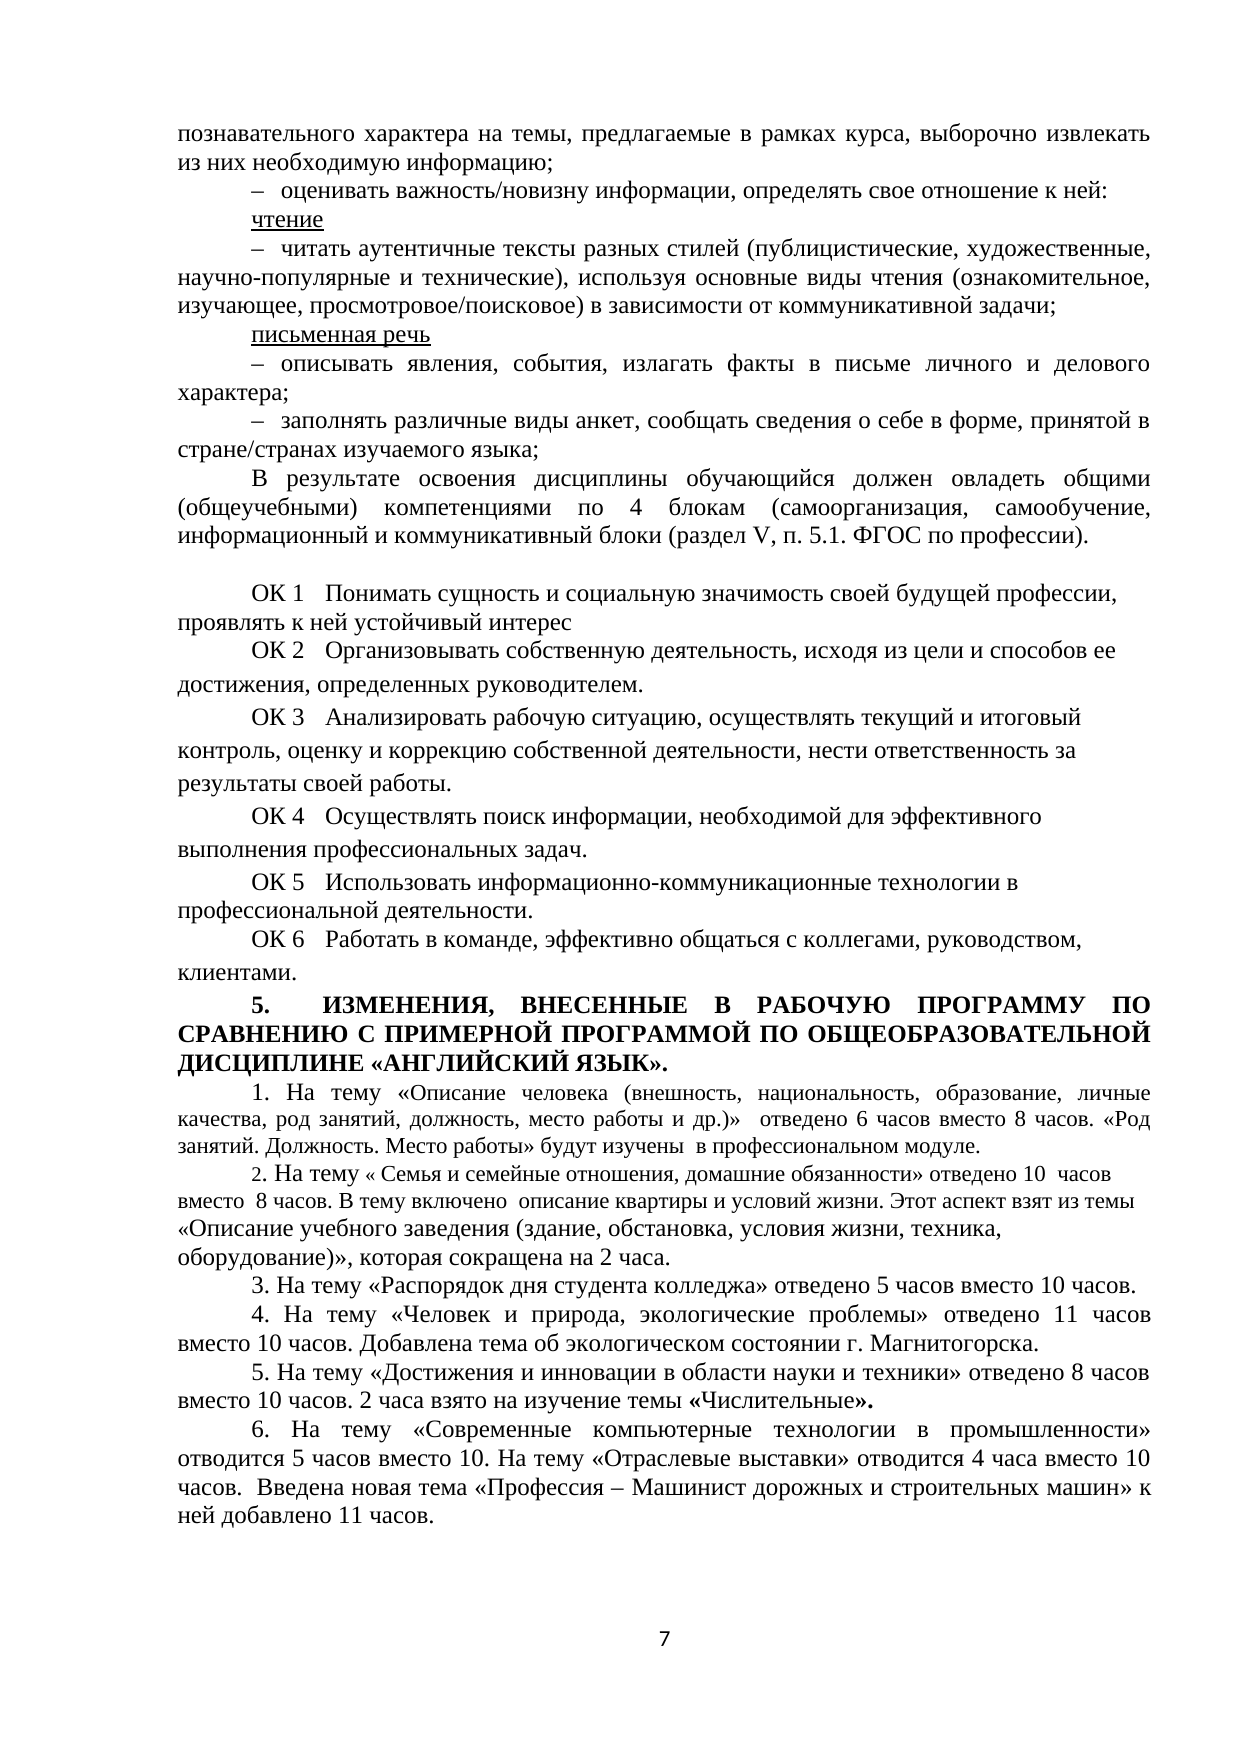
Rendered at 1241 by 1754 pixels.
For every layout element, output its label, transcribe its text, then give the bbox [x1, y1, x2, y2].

text 1. На тему «Описание человека (внешность, национальность, образование, личные качества, род занятий, должность, место работы и др.)» отведено 6 часов вместо 8 часов. «Род занятий. Должность. Место работы» будут изучены в профессиональном модуле. [177, 1077, 1152, 1158]
list описывать явления, события, излагать факты в письме личного и делового характера; [177, 348, 1152, 406]
list оценивать важность/новизну информации, определять свое отношение к ней: [177, 176, 1152, 204]
text ОК 3 Анализировать рабочую ситуацию, осуществлять текущий и итоговый контроль, оценку и коррекцию собственной деятельности, нести ответственность за результаты своей работы. [177, 702, 1152, 796]
text 3. На тему «Распорядок дня студента колледжа» отведено 5 часов вместо 10 часов. [177, 1271, 1152, 1299]
text «Описание учебного заведения (здание, обстановка, условия жизни, техника, [177, 1213, 1152, 1242]
text 6. На тему «Современные компьютерные технологии в промышленности» отводится 5 часов вместо 10. На тему «Отраслевые выставки» отводится 4 часа вместо 10 часов. Введена новая тема «Профессия – Машинист дорожных и строительных машин» к ней добавлено 11 часов. [177, 1414, 1152, 1529]
list заполнять различные виды анкет, сообщать сведения о себе в форме, принятой в стране/странах изучаемого языка; [177, 406, 1152, 463]
text ОК 6 Работать в команде, эффективно общаться с коллегами, руководством, клиентами. [177, 924, 1152, 986]
text 4. На тему «Человек и природа, экологические проблемы» отведено 11 часов вместо 10 часов. Добавлена тема об экологическом состоянии г. Магнитогорска. [177, 1299, 1152, 1357]
text оборудование)», которая сокращена на 2 часа. [177, 1242, 1152, 1271]
text 5. Изменения, внесенные в рабочую программу по сравнению с Примерной программой по общеобразовательной дисциплине «Английский язык». [177, 990, 1152, 1077]
text ОК 2 Организовывать собственную деятельность, исходя из цели и способов ее достижения, определенных руководителем. [177, 636, 1152, 697]
text ОК 4 Осуществлять поиск информации, необходимой для эффективного выполнения профессиональных задач. [177, 801, 1152, 862]
text письменная речь [177, 319, 1152, 348]
text 2. На тему « Семья и семейные отношения, домашние обязанности» отведено 10 часов вместо 8 часов. В тему включено описание квартиры и условий жизни. Этот аспект взят из темы [177, 1158, 1152, 1213]
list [177, 118, 1152, 176]
text ОК 1 Понимать сущность и социальную значимость своей будущей профессии, проявлять к ней устойчивый интерес [177, 578, 1152, 636]
text 5. На тему «Достижения и инновации в области науки и техники» отведено 8 часов вместо 10 часов. 2 часа взято на изучение темы «Числительные». [177, 1357, 1152, 1414]
text чтение [177, 204, 1152, 233]
text В результате освоения дисциплины обучающийся должен овладеть общими (общеучебными) компетенциями по 4 блокам (самоорганизация, самообучение, информационный и коммуникативный блоки (раздел V, п. 5.1. ФГОС по профессии). [177, 463, 1152, 549]
text ОК 5 Использовать информационно-коммуникационные технологии в профессиональной деятельности. [177, 867, 1152, 924]
list читать аутентичные тексты разных стилей (публицистические, художественные, научно-популярные и технические), используя основные виды чтения (ознакомительное, изучающее, просмотровое/поисковое) в зависимости от коммуникативной задачи; [177, 233, 1152, 319]
